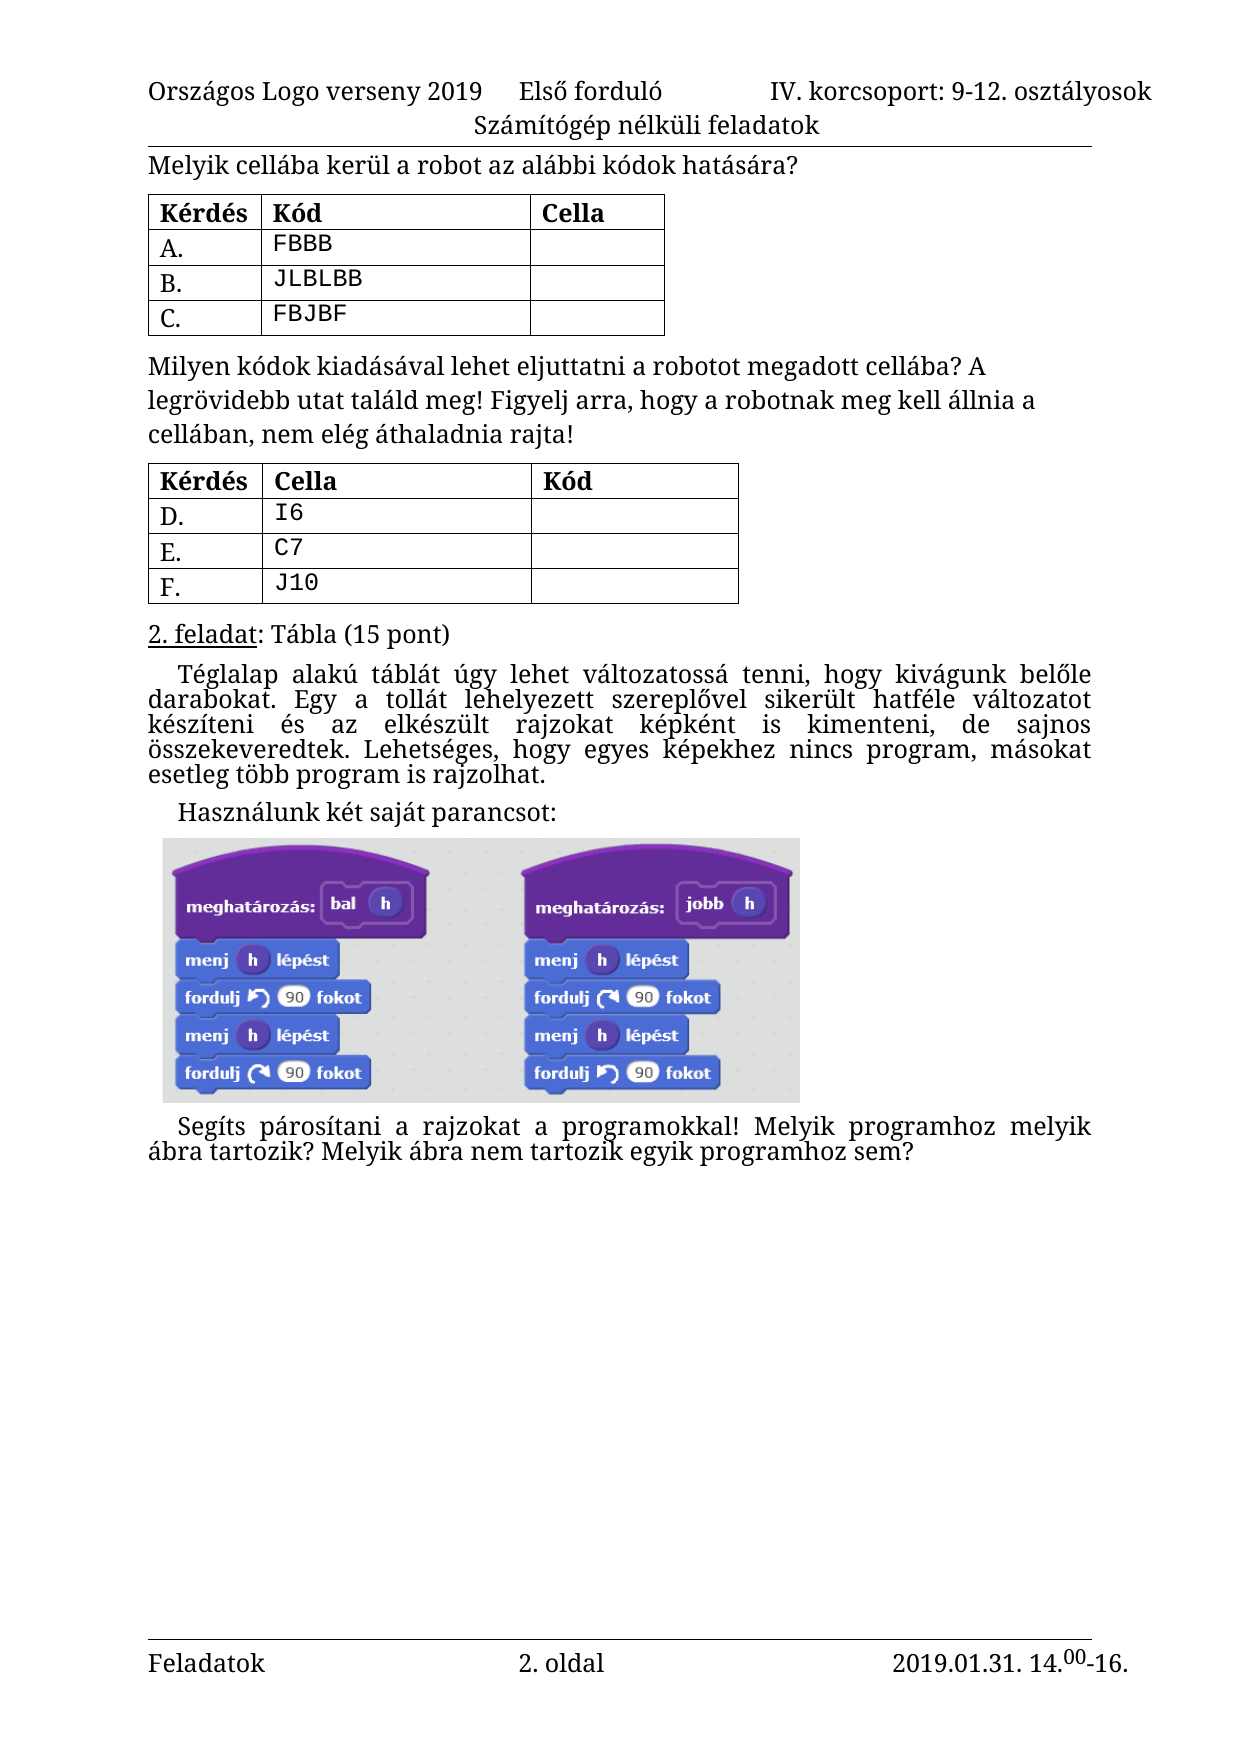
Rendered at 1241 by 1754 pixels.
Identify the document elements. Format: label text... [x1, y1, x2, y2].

table_header Cella [531, 195, 664, 229]
table_cell J10 [263, 569, 531, 603]
text Téglalap alakú táblát úgy lehet változatossá tenni, hogy kivágunk belőle darabokat. Egy a tollát lehelyezett szereplővel sikerült hatféle változatot készíteni és az elkészült rajzokat képként is kimenteni, de sajnos összekeveredtek. Lehetséges, hogy egyes képekhez nincs program, másokat esetleg több program is rajzolhat. [148, 663, 1092, 788]
table_cell B. [149, 266, 261, 299]
table_cell [532, 534, 738, 568]
table_cell FBJBF [262, 301, 530, 335]
table_header Kérdés [149, 464, 262, 498]
text Melyik cellába kerül a robot az alábbi kódok hatására? [148, 148, 1092, 182]
picture [162, 838, 801, 1103]
table_cell A. [149, 230, 261, 264]
table_cell C7 [263, 534, 531, 568]
table_cell FBBB [262, 230, 530, 264]
text Milyen kódok kiadásával lehet eljuttatni a robotot megadott cellába? A legrövidebb utat találd meg! Figyelj arra, hogy a robotnak meg kell állnia a cellában, nem elég áthaladnia rajta! [148, 348, 1092, 450]
table_cell C. [149, 301, 261, 335]
table_header Cella [263, 464, 531, 498]
text Használunk két saját parancsot: [148, 801, 1092, 826]
table_cell [531, 301, 664, 335]
text Segíts párosítani a rajzokat a programokkal! Melyik programhoz melyik ábra tartozik? Melyik ábra nem tartozik egyik programhoz sem? [148, 1115, 1092, 1165]
table_header Kérdés [149, 195, 261, 229]
table_header Kód [532, 464, 738, 498]
table_header Kód [262, 195, 530, 229]
table_cell D. [149, 499, 262, 533]
table_cell [532, 569, 738, 603]
table_cell I6 [263, 499, 531, 533]
table_cell JLBLBB [262, 266, 530, 299]
table_cell E. [149, 534, 262, 568]
table_cell F. [149, 569, 262, 603]
table_cell [531, 266, 664, 299]
text 2. feladat: Tábla (15 pont) [148, 617, 1092, 651]
table_cell [531, 230, 664, 264]
table_cell [532, 499, 738, 533]
